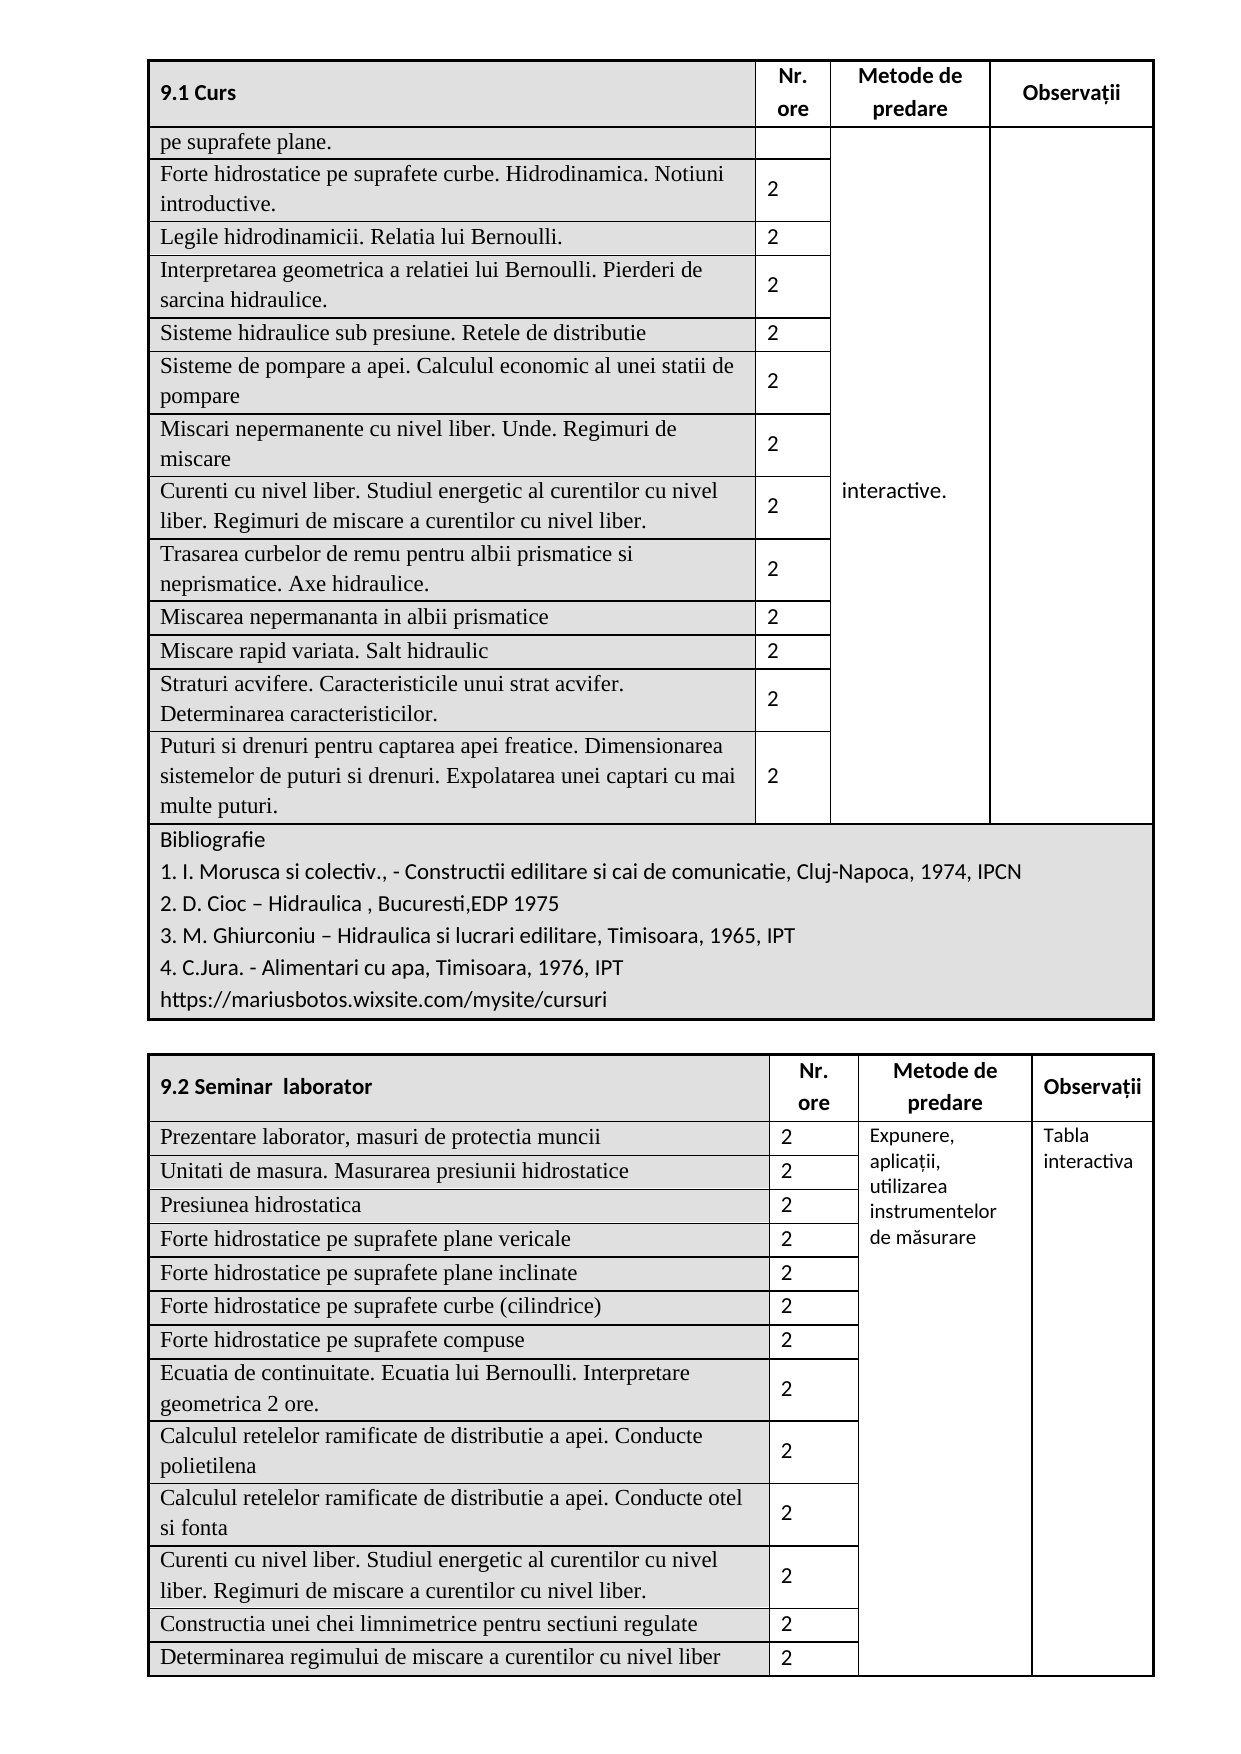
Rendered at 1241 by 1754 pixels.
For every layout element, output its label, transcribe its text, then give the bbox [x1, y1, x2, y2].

table_cell Interpretarea geometrica a relatiei lui Bernoulli. Pierderi de sarcina hidraulice. [150, 256, 755, 317]
table_cell 2 [770, 1156, 858, 1188]
table_cell 2 [756, 128, 830, 158]
table_cell 2 [756, 415, 830, 476]
table_cell 2 [770, 1122, 858, 1155]
table_cell 2 [770, 1258, 858, 1290]
table_cell Prezentare laborator, masuri de protectia muncii [150, 1122, 769, 1155]
table_cell Sisteme hidraulice sub presiune. Retele de distributie [150, 319, 755, 351]
table_cell Determinarea regimului de miscare a curentilor cu nivel liber [150, 1643, 769, 1675]
table_cell Miscarea nepermananta in albii prismatice [150, 602, 755, 634]
table_cell Puturi si drenuri pentru captarea apei freatice. Dimensionarea sistemelor de puturi si drenuri. Expolatarea unei captari cu mai multe puturi. [150, 732, 755, 823]
table_header Metode de predare [859, 1056, 1031, 1121]
table_cell 2 [770, 1224, 858, 1256]
table_cell 2 [770, 1609, 858, 1641]
table_cell 2 [770, 1547, 858, 1607]
table_cell 2 [756, 256, 830, 317]
table_cell Forte hidrostatice pe suprafete plane vericale [150, 1224, 769, 1256]
table_cell Curenti cu nivel liber. Studiul energetic al curentilor cu nivel liber. Regimuri de miscare a curentilor cu nivel liber. [150, 477, 755, 538]
table_cell Sisteme de pompare a apei. Calculul economic al unei statii de pompare [150, 352, 755, 413]
table_cell 2 [756, 670, 830, 731]
table_cell Forte hidrostatice pe suprafete curbe. Hidrodinamica. Notiuni introductive. [150, 160, 755, 221]
table_cell Ecuatia de continuitate. Ecuatia lui Bernoulli. Interpretare geometrica 2 ore. [150, 1360, 769, 1420]
table_cell Forte hidrostatice pe suprafete compuse [150, 1326, 769, 1358]
table_cell 2 [756, 222, 830, 254]
table_cell Unitati de masura. Masurarea presiunii hidrostatice [150, 1156, 769, 1188]
table_cell 2 [770, 1484, 858, 1545]
table_cell Calculul retelelor ramificate de distributie a apei. Conducte otel si fonta [150, 1484, 769, 1545]
table_cell Forte hidrostatice pe suprafete curbe (cilindrice) [150, 1292, 769, 1324]
table_header 9.2 Seminar laborator [150, 1056, 769, 1121]
table_cell 2 [756, 160, 830, 221]
table_cell Forte hidrostatice pe suprafete plane inclinate [150, 1258, 769, 1290]
table_cell 2 [770, 1190, 858, 1222]
table_cell 2 [770, 1360, 858, 1420]
table_cell 2 [756, 732, 830, 823]
table_cell 2 [770, 1422, 858, 1483]
table_cell Straturi acvifere. Caracteristicile unui strat acvifer. Determinarea caracteristicilor. [150, 670, 755, 731]
table_cell Miscare rapid variata. Salt hidraulic [150, 636, 755, 668]
table_cell 2 [756, 636, 830, 668]
table_header Nr. ore [770, 1056, 858, 1121]
table_cell 2 [770, 1326, 858, 1358]
table_cell Presiunea hidrostatica [150, 1190, 769, 1222]
table_header Observații [991, 62, 1152, 126]
table_cell Tabla interactiva [1033, 1122, 1152, 1675]
table_cell Constructia unei chei limnimetrice pentru sectiuni regulate [150, 1609, 769, 1641]
table_cell 2 [756, 319, 830, 351]
table_cell Trasarea curbelor de remu pentru albii prismatice si neprismatice. Axe hidraulice. [150, 540, 755, 600]
table_header Nr. ore [756, 62, 830, 126]
table_cell 2 [756, 602, 830, 634]
table_cell Miscari nepermanente cu nivel liber. Unde. Regimuri de miscare [150, 415, 755, 476]
table_cell 2 [756, 477, 830, 538]
table_cell Curenti cu nivel liber. Studiul energetic al curentilor cu nivel liber. Regimuri de miscare a curentilor cu nivel liber. [150, 1547, 769, 1607]
table_cell Bibliografie 1. I. Morusca si colectiv., - Constructii edilitare si cai de comunicatie, Cluj-Napoca, 1974, IPCN 2. D. Cioc – Hidraulica , Bucuresti,EDP 1975 3. M. Ghiurconiu – Hidraulica si lucrari edilitare, Timisoara, 1965, IPT 4. C.Jura. - Alimentari cu apa, Timisoara, 1976, IPT https://mariusbotos.wixsite.com/mysite/cursuri [150, 825, 1152, 1018]
table_cell 2 [770, 1292, 858, 1324]
table_header 9.1 Curs [150, 62, 755, 126]
table_header Observații [1033, 1056, 1152, 1121]
table_header Metode de predare [831, 62, 989, 126]
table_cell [150, 128, 755, 158]
table_cell 2 [756, 352, 830, 413]
table_cell 2 [756, 540, 830, 600]
table_cell Calculul retelelor ramificate de distributie a apei. Conducte polietilena [150, 1422, 769, 1483]
table_cell Expunere, aplicaţii, utilizarea instrumentelor de măsurare [859, 1122, 1031, 1675]
table_cell 2 [770, 1643, 858, 1675]
table_cell Legile hidrodinamicii. Relatia lui Bernoulli. [150, 222, 755, 254]
